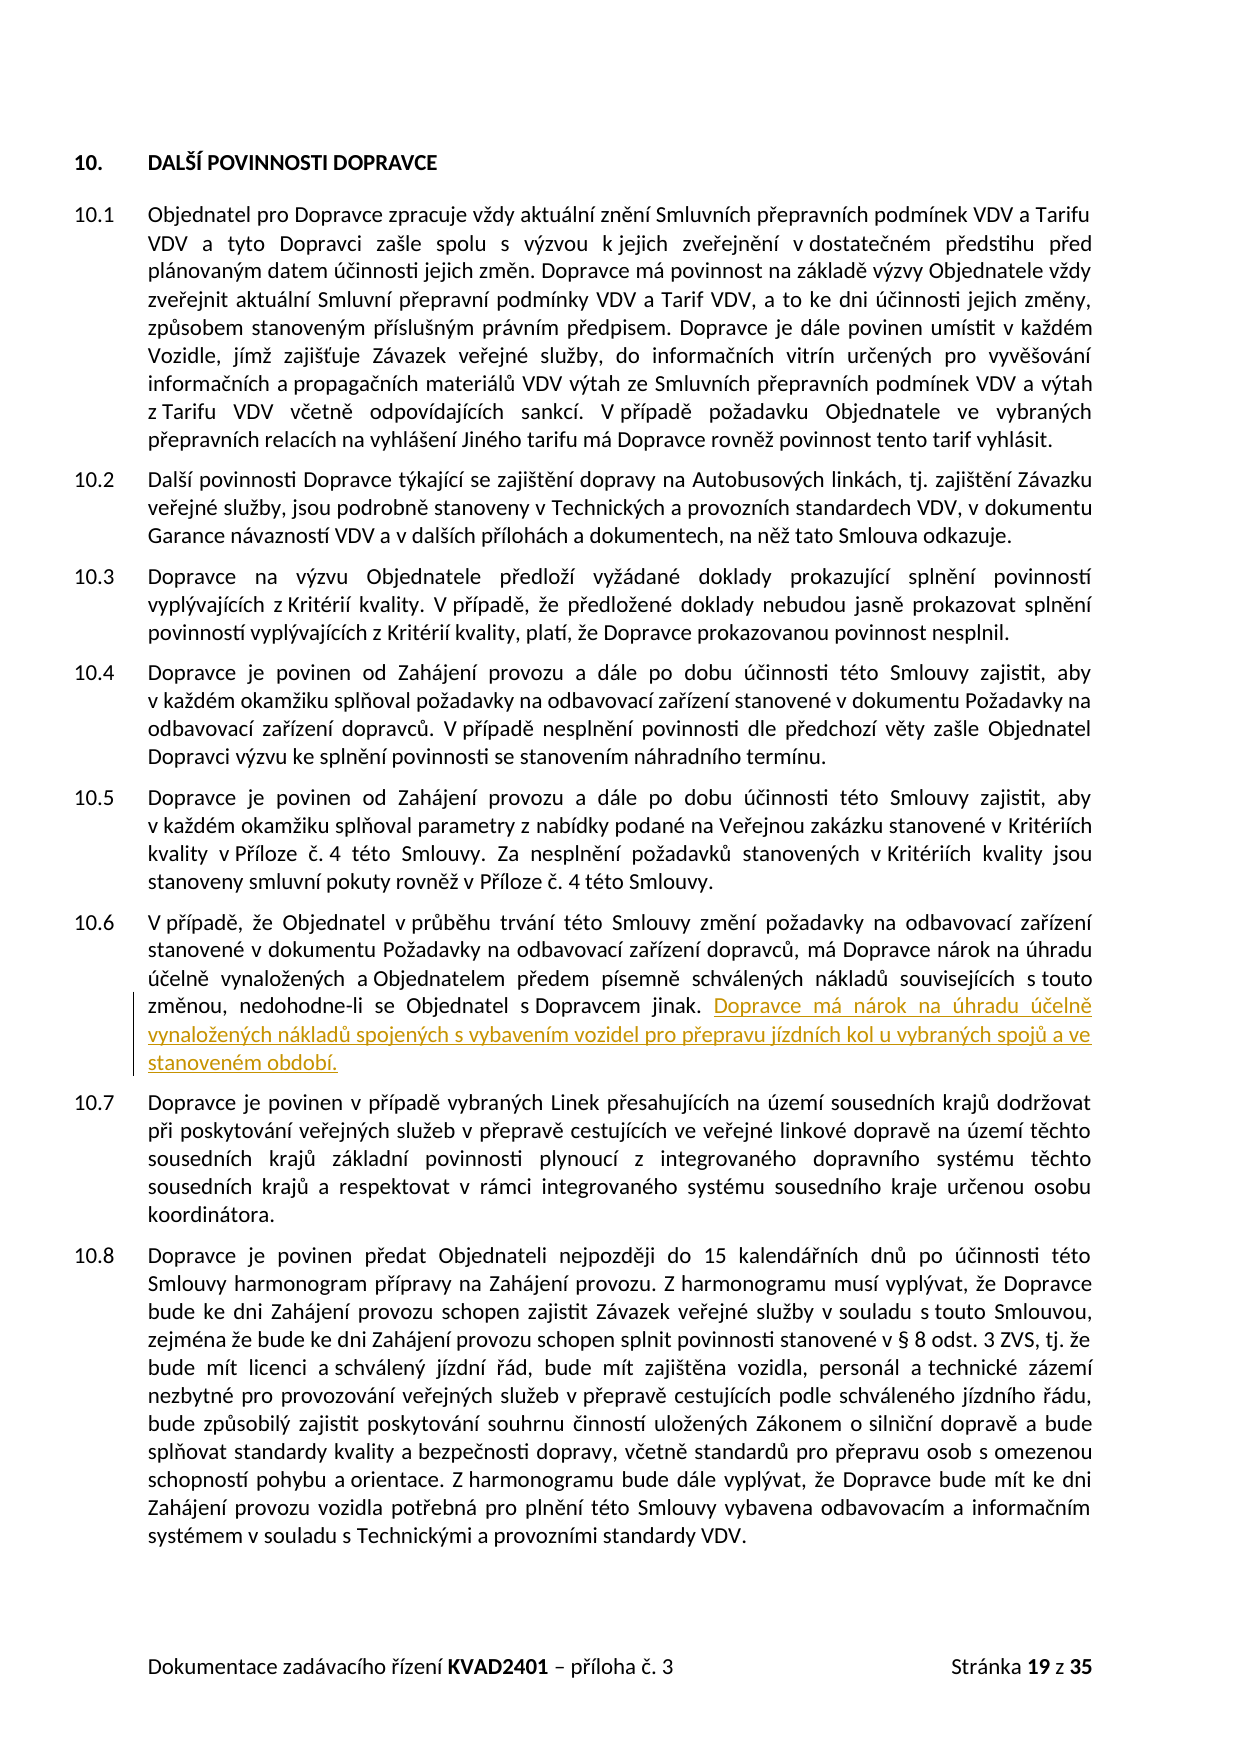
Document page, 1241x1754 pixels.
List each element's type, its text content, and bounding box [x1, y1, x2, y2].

text V případě, že Objednatel v průběhu trvání této Smlouvy změní požadavky na odbavovací zařízení stanovené v dokumentu Požadavky na odbavovací zařízení dopravců, má Dopravce nárok na úhradu účelně vynaložených a Objednatelem předem písemně schválených nákladů souvisejících s touto změnou, nedohodne-li se Objednatel s Dopravcem jinak. [74, 908, 1093, 1076]
text Dopravce je povinen od Zahájení provozu a dále po dobu účinnosti této Smlouvy zajistit, aby v každém okamžiku splňoval požadavky na odbavovací zařízení stanovené v dokumentu Požadavky na odbavovací zařízení dopravců. V případě nesplnění povinnosti dle předchozí věty zašle Objednatel Dopravci výzvu ke splnění povinnosti se stanovením náhradního termínu. [74, 658, 1093, 771]
text Dopravce je povinen předat Objednateli nejpozději do 15 kalendářních dnů po účinnosti této Smlouvy harmonogram přípravy na Zahájení provozu. Z harmonogramu musí vyplývat, že Dopravce bude ke dni Zahájení provozu schopen zajistit Závazek veřejné služby v souladu s touto Smlouvou, zejména že bude ke dni Zahájení provozu schopen splnit povinnosti stanovené v § 8 odst. 3 ZVS, tj. že bude mít licenci a schválený jízdní řád, bude mít zajištěna vozidla, personál a technické zázemí nezbytné pro provozování veřejných služeb v přepravě cestujících podle schváleného jízdního řádu, bude způsobilý zajistit poskytování souhrnu činností uložených Zákonem o silniční dopravě a bude splňovat standardy kvality a bezpečnosti dopravy, včetně standardů pro přepravu osob s omezenou schopností pohybu a orientace. Z harmonogramu bude dále vyplývat, že Dopravce bude mít ke dni Zahájení provozu vozidla potřebná pro plnění této Smlouvy vybavena odbavovacím a informačním systémem v souladu s Technickými a provozními standardy VDV. [74, 1241, 1093, 1549]
text Další povinnosti Dopravce týkající se zajištění dopravy na Autobusových linkách, tj. zajištění Závazku veřejné služby, jsou podrobně stanoveny v Technických a provozních standardech VDV, v dokumentu Garance návazností VDV a v dalších přílohách a dokumentech, na něž tato Smlouva odkazuje. [74, 465, 1093, 549]
subtitle Další povinnosti Dopravce [74, 148, 1093, 176]
text Dopravce je povinen od Zahájení provozu a dále po dobu účinnosti této Smlouvy zajistit, aby v každém okamžiku splňoval parametry z nabídky podané na Veřejnou zakázku stanovené v Kritériích kvality v Příloze č. 4 této Smlouvy. Za nesplnění požadavků stanovených v Kritériích kvality jsou stanoveny smluvní pokuty rovněž v Příloze č. 4 této Smlouvy. [74, 783, 1093, 895]
text Objednatel pro Dopravce zpracuje vždy aktuální znění Smluvních přepravních podmínek VDV a Tarifu VDV a tyto Dopravci zašle spolu s výzvou k jejich zveřejnění v dostatečném předstihu před plánovaným datem účinnosti jejich změn. Dopravce má povinnost na základě výzvy Objednatele vždy zveřejnit aktuální Smluvní přepravní podmínky VDV a Tarif VDV, a to ke dni účinnosti jejich změny, způsobem stanoveným příslušným právním předpisem. Dopravce je dále povinen umístit v každém Vozidle, jímž zajišťuje Závazek veřejné služby, do informačních vitrín určených pro vyvěšování informačních a propagačních materiálů VDV výtah ze Smluvních přepravních podmínek VDV a výtah z Tarifu VDV včetně odpovídajících sankcí. V případě požadavku Objednatele ve vybraných přepravních relacích na vyhlášení Jiného tarifu má Dopravce rovněž povinnost tento tarif vyhlásit. [74, 201, 1093, 453]
text Dopravce na výzvu Objednatele předloží vyžádané doklady prokazující splnění povinností vyplývajících z Kritérií kvality. V případě, že předložené doklady nebudou jasně prokazovat splnění povinností vyplývajících z Kritérií kvality, platí, že Dopravce prokazovanou povinnost nesplnil. [74, 562, 1093, 646]
text Dopravce je povinen v případě vybraných Linek přesahujících na území sousedních krajů dodržovat při poskytování veřejných služeb v přepravě cestujících ve veřejné linkové dopravě na území těchto sousedních krajů základní povinnosti plynoucí z integrovaného dopravního systému těchto sousedních krajů a respektovat v rámci integrovaného systému sousedního kraje určenou osobu koordinátora. [74, 1088, 1093, 1228]
